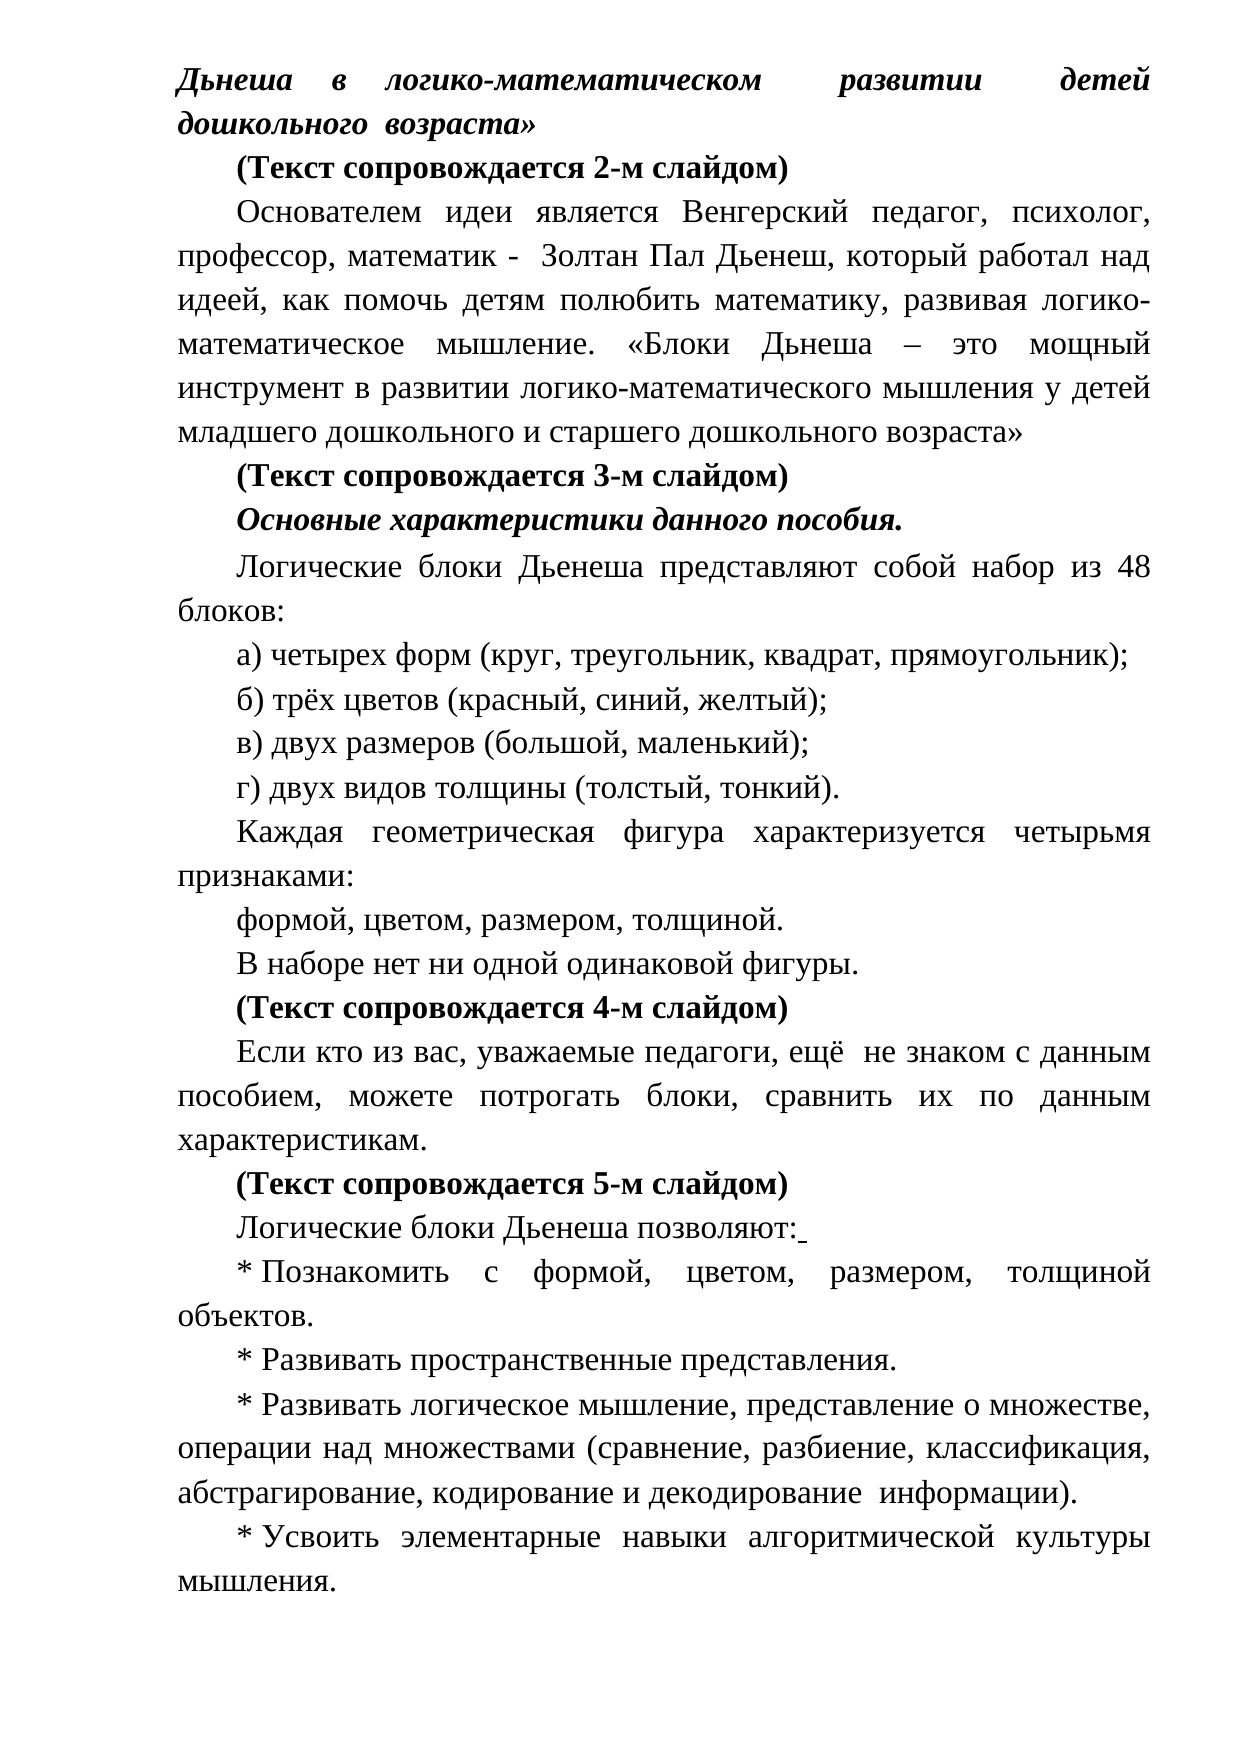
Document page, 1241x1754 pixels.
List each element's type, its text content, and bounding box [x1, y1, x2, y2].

text Основателем идеи является Венгерский педагог, психолог, профессор, математик - Золтан Пал Дьенеш, который работал над идеей, как помочь детям полюбить математику, развивая логико-математическое мышление. «Блоки Дьнеша – это мощный инструмент в развитии логико-математического мышления у детей младшего дошкольного и старшего дошкольного возраста» [177, 191, 1152, 450]
text Логические блоки Дьенеша представляют собой набор из 48 блоков: [177, 547, 1152, 629]
text * Развивать пространственные представления. [177, 1340, 1152, 1378]
text Если кто из вас, уважаемые педагоги, ещё не знаком с данным пособием, можете потрогать блоки, сравнить их по данным характеристикам. [177, 1031, 1152, 1158]
text * Усвоить элементарные навыки алгоритмической культуры мышления. [177, 1516, 1152, 1598]
text Основные характеристики данного пособия. [177, 500, 1152, 538]
text * Познакомить с формой, цветом, размером, толщиной объектов. [177, 1252, 1152, 1334]
text Логические блоки Дьенеша позволяют: [177, 1207, 1152, 1246]
text (Текст сопровождается 5-м слайдом) [177, 1163, 1152, 1202]
text (Текст сопровождается 2-м слайдом) [177, 147, 1152, 186]
text * Развивать логическое мышление, представление о множестве, операции над множествами (сравнение, разбиение, классификация, абстрагирование, кодирование и декодирование информации). [177, 1384, 1152, 1510]
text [177, 59, 1152, 141]
text в) двух размеров (большой, маленький); [177, 723, 1152, 761]
text (Текст сопровождается 4-м слайдом) [177, 987, 1152, 1026]
text г) двух видов толщины (толстый, тонкий). [177, 767, 1152, 805]
text (Текст сопровождается 3-м слайдом) [177, 456, 1152, 494]
text формой, цветом, размером, толщиной. [177, 899, 1152, 937]
text а) четырех форм (круг, треугольник, квадрат, прямоугольник); [177, 635, 1152, 673]
text б) трёх цветов (красный, синий, желтый); [177, 679, 1152, 717]
text Каждая геометрическая фигура характеризуется четырьмя признаками: [177, 811, 1152, 893]
text В наборе нет ни одной одинаковой фигуры. [177, 943, 1152, 981]
